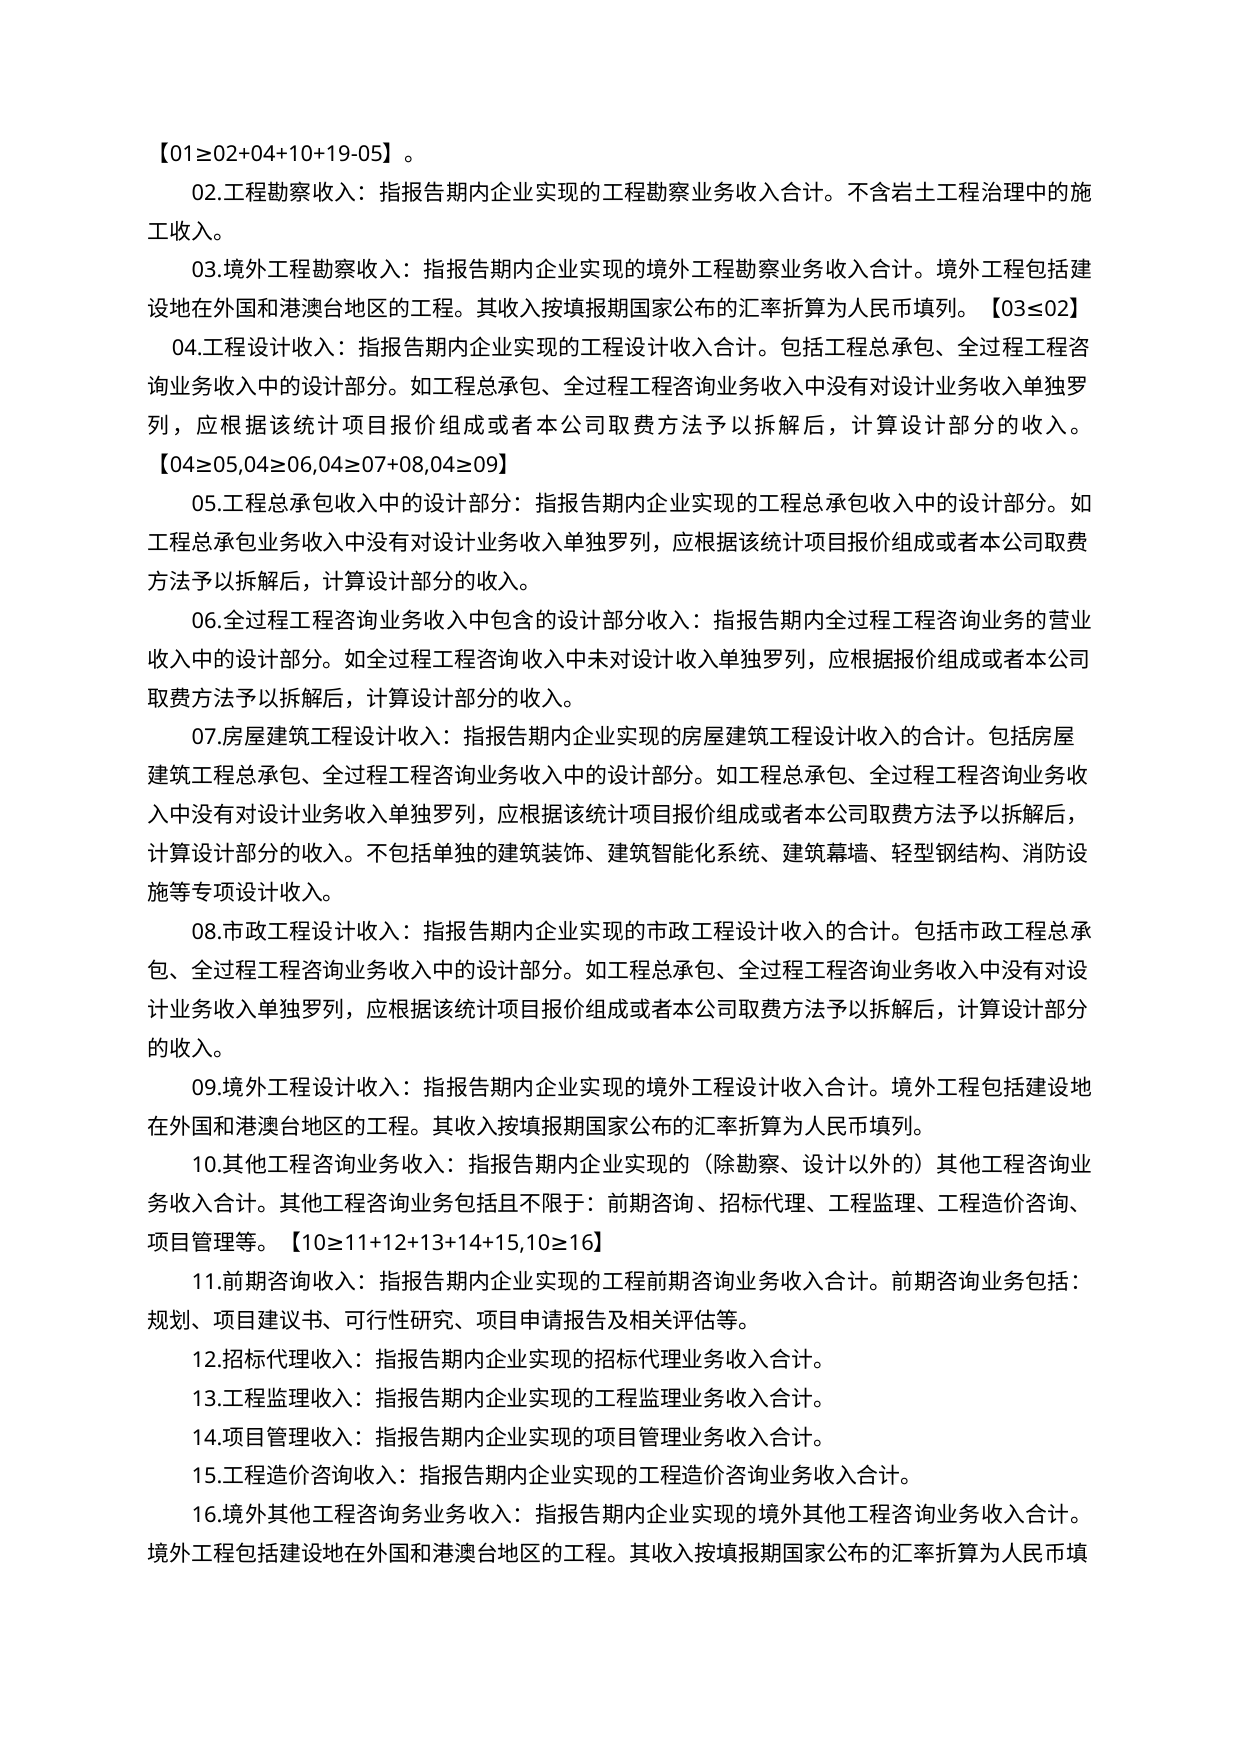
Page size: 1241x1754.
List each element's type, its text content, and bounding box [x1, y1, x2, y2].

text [148, 136, 1092, 168]
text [148, 1497, 1092, 1568]
text 15.工程造价咨询收入：指报告期内企业实现的工程造价咨询业务收入合计。 [148, 1458, 1092, 1491]
text 08.市政工程设计收入：指报告期内企业实现的市政工程设计收入的合计。包括市政工程总承包、全过程工程咨询业务收入中的设计部分。如工程总承包、全过程工程咨询业务收入中没有对设计业务收入单独罗列，应根据该统计项目报价组成或者本公司取费方法予以拆解后，计算设计部分的收入。 [148, 914, 1092, 1063]
text 07.房屋建筑工程设计收入：指报告期内企业实现的房屋建筑工程设计收入的合计。包括房屋建筑工程总承包、全过程工程咨询业务收入中的设计部分。如工程总承包、全过程工程咨询业务收入中没有对设计业务收入单独罗列，应根据该统计项目报价组成或者本公司取费方法予以拆解后，计算设计部分的收入。不包括单独的建筑装饰、建筑智能化系统、建筑幕墙、轻型钢结构、消防设施等专项设计收入。 [148, 719, 1092, 907]
text 10.其他工程咨询业务收入：指报告期内企业实现的（除勘察、设计以外的）其他工程咨询业务收入合计。其他工程咨询业务包括且不限于：前期咨询、招标代理、工程监理、工程造价咨询、项目管理等。【10≥11+12+13+14+15,10≥16】 [148, 1147, 1092, 1257]
text 09.境外工程设计收入：指报告期内企业实现的境外工程设计收入合计。境外工程包括建设地在外国和港澳台地区的工程。其收入按填报期国家公布的汇率折算为人民币填列。 [148, 1069, 1092, 1141]
text 12.招标代理收入：指报告期内企业实现的招标代理业务收入合计。 [148, 1341, 1092, 1374]
text 11.前期咨询收入：指报告期内企业实现的工程前期咨询业务收入合计。前期咨询业务包括：规划、项目建议书、可行性研究、项目申请报告及相关评估等。 [148, 1264, 1092, 1335]
text 03.境外工程勘察收入：指报告期内企业实现的境外工程勘察业务收入合计。境外工程包括建设地在外国和港澳台地区的工程。其收入按填报期国家公布的汇率折算为人民币填列。【03≤02】 [148, 252, 1092, 324]
text 02.工程勘察收入：指报告期内企业实现的工程勘察业务收入合计。不含岩土工程治理中的施工收入。 [148, 174, 1092, 246]
text 04.工程设计收入：指报告期内企业实现的工程设计收入合计。包括工程总承包、全过程工程咨询业务收入中的设计部分。如工程总承包、全过程工程咨询业务收入中没有对设计业务收入单独罗列，应根据该统计项目报价组成或者本公司取费方法予以拆解后，计算设计部分的收入。【04≥05,04≥06,04≥07+08,04≥09】 [148, 330, 1092, 479]
list 06.全过程工程咨询业务收入中包含的设计部分收入：指报告期内全过程工程咨询业务的营业收入中的设计部分。如全过程工程咨询收入中未对设计收入单独罗列，应根据报价组成或者本公司取费方法予以拆解后，计算设计部分的收入。 [148, 602, 1092, 713]
text 14.项目管理收入：指报告期内企业实现的项目管理业务收入合计。 [148, 1419, 1092, 1452]
text 13.工程监理收入：指报告期内企业实现的工程监理业务收入合计。 [148, 1380, 1092, 1413]
text 05.工程总承包收入中的设计部分：指报告期内企业实现的工程总承包收入中的设计部分。如工程总承包业务收入中没有对设计业务收入单独罗列，应根据该统计项目报价组成或者本公司取费方法予以拆解后，计算设计部分的收入。 [148, 486, 1092, 596]
